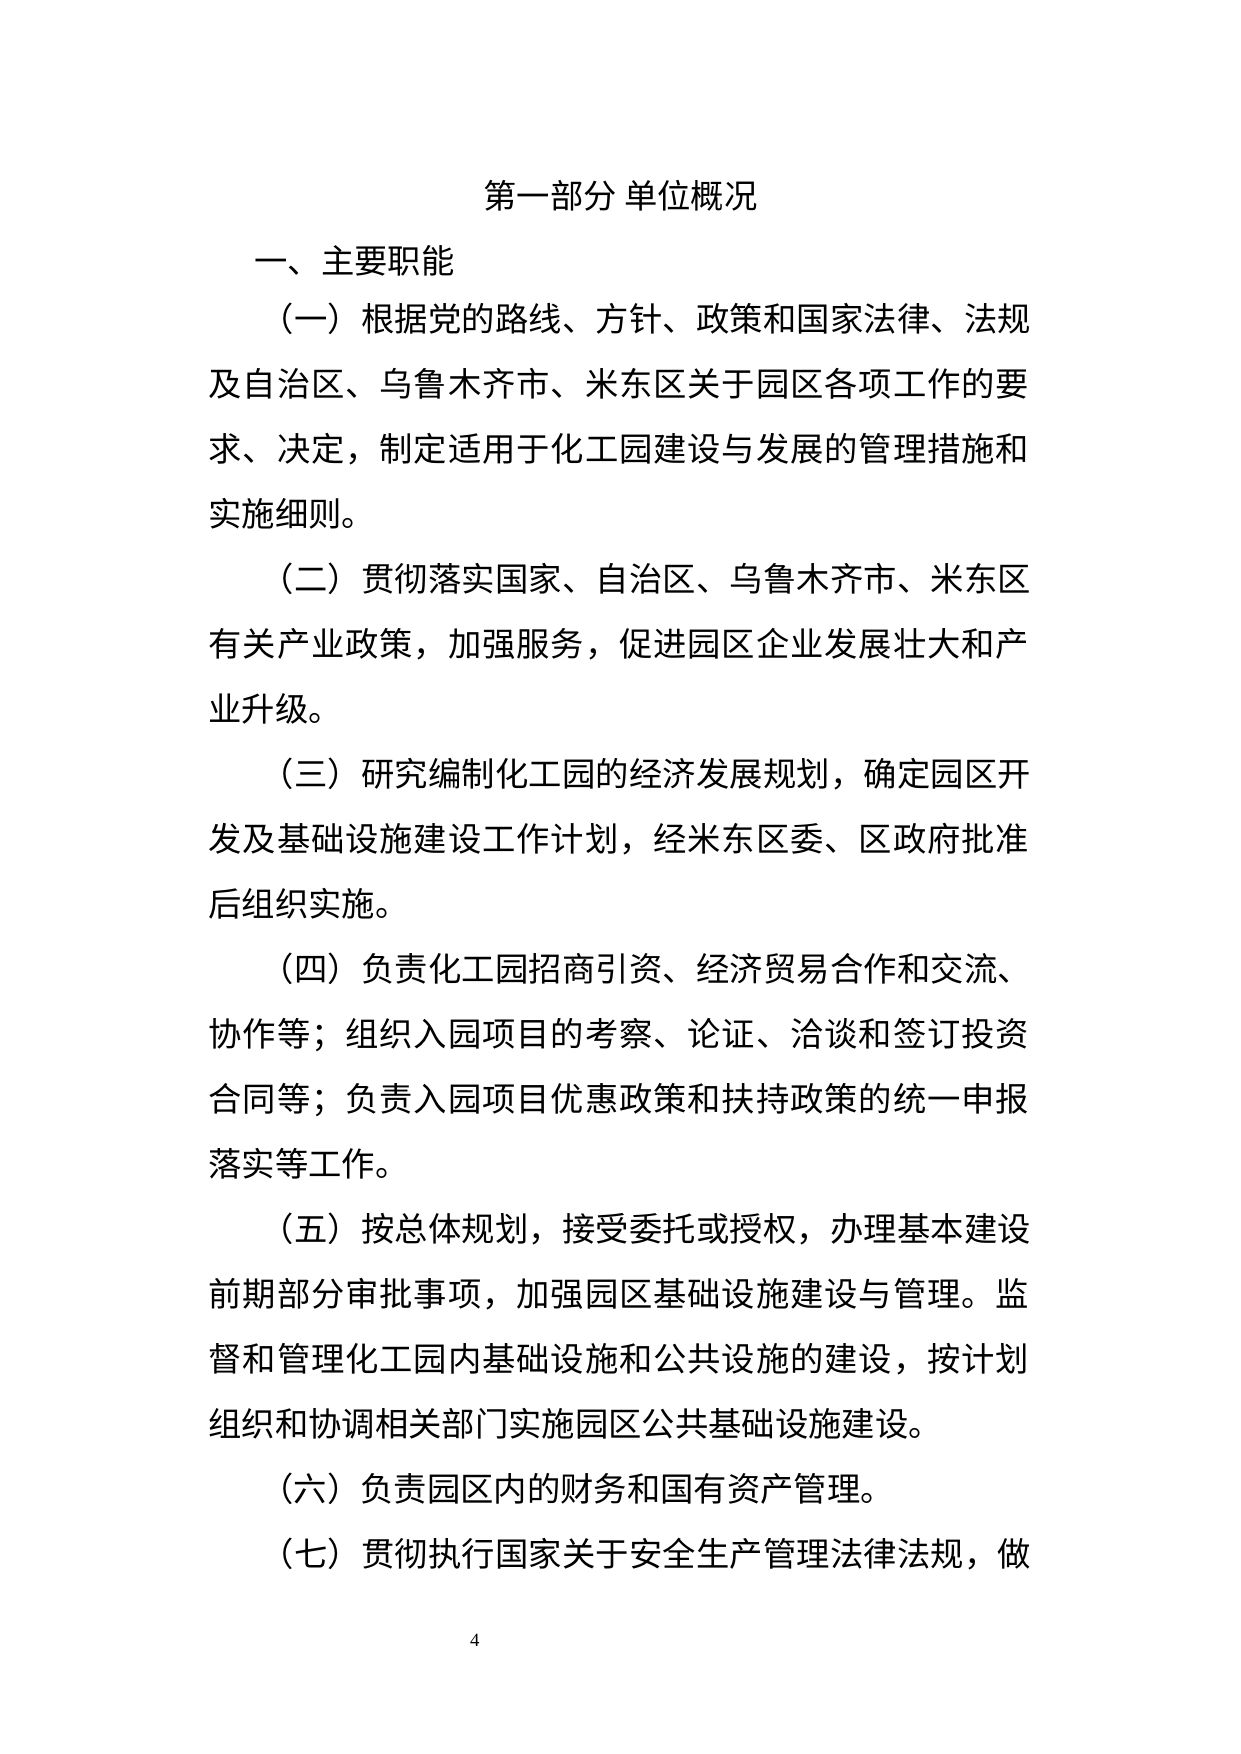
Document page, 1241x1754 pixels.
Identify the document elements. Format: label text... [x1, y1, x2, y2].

text （三）研究编制化工园的经济发展规划，确定园区开发及基础设施建设工作计划，经米东区委、区政府批准后组织实施。 [208, 747, 1032, 942]
text （六）负责园区内的财务和国有资产管理。 [208, 1462, 1032, 1527]
text （一）根据党的路线、方针、政策和国家法律、法规及自治区、乌鲁木齐市、米东区关于园区各项工作的要求、决定，制定适用于化工园建设与发展的管理措施和实施细则。 [208, 292, 1032, 552]
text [208, 1527, 1032, 1592]
text （二）贯彻落实国家、自治区、乌鲁木齐市、米东区有关产业政策，加强服务，促进园区企业发展壮大和产业升级。 [208, 552, 1032, 747]
text 第一部分 单位概况 [187, 162, 1053, 227]
text 一、主要职能 [187, 227, 1053, 292]
text （五）按总体规划，接受委托或授权，办理基本建设前期部分审批事项，加强园区基础设施建设与管理。监督和管理化工园内基础设施和公共设施的建设，按计划组织和协调相关部门实施园区公共基础设施建设。 [208, 1202, 1032, 1462]
text （四）负责化工园招商引资、经济贸易合作和交流、协作等；组织入园项目的考察、论证、洽谈和签订投资合同等；负责入园项目优惠政策和扶持政策的统一申报落实等工作。 [208, 942, 1032, 1202]
